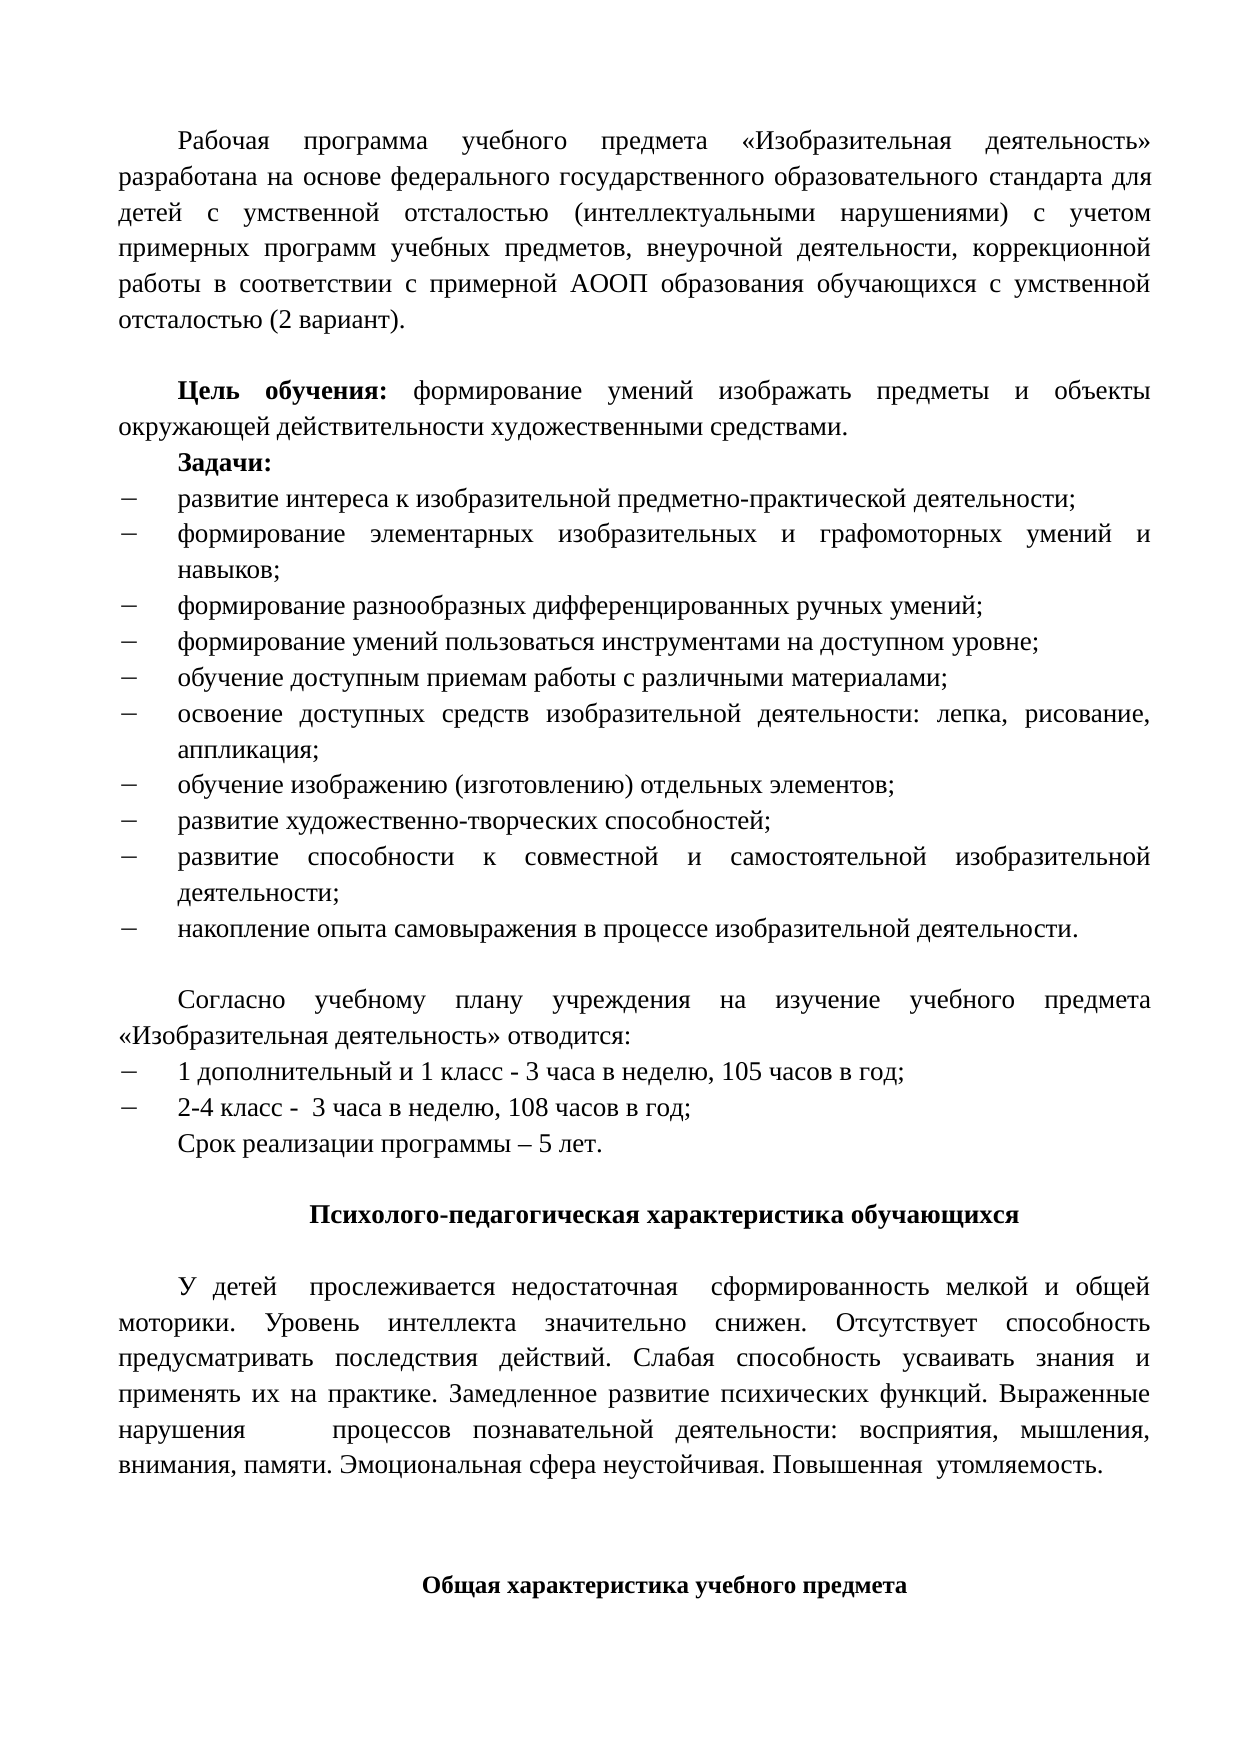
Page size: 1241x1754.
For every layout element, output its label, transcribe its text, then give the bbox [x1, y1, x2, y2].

list развитие способности к совместной и самостоятельной изобразительной деятельности; [118, 840, 1152, 907]
list освоение доступных средств изобразительной деятельности: лепка, рисование, аппликация; [118, 697, 1152, 764]
text Согласно учебному плану учреждения на изучение учебного предмета «Изобразительная деятельность» отводится: [118, 984, 1152, 1051]
text Рабочая программа учебного предмета «Изобразительная деятельность» разработана на основе федерального государственного образовательного стандарта для детей с умственной отсталостью (интеллектуальными нарушениями) с учетом примерных программ учебных предметов, внеурочной деятельности, коррекционной работы в соответствии с примерной АООП образования обучающихся с умственной отсталостью (2 вариант). [118, 124, 1152, 334]
list накопление опыта самовыражения в процессе изобразительной деятельности. [118, 912, 1152, 943]
list развитие художественно-творческих способностей; [118, 804, 1152, 836]
text Задачи: [118, 446, 1152, 477]
text Срок реализации программы – 5 лет. [118, 1127, 1152, 1158]
list обучение доступным приемам работы с различными материалами; [118, 661, 1152, 692]
list формирование умений пользоваться инструментами на доступном уровне; [118, 625, 1152, 656]
text Общая характеристика учебного предмета [118, 1571, 1152, 1599]
list формирование элементарных изобразительных и графомоторных умений и навыков; [118, 518, 1152, 584]
list развитие интереса к изобразительной предметно-практической деятельности; [118, 482, 1152, 513]
list У детей прослеживается недостаточная сформированность мелкой и общей моторики. Уровень интеллекта значительно снижен. Отсутствует способность предусматривать последствия действий. Слабая способность усваивать знания и применять их на практике. Замедленное развитие психических функций. Выраженные нарушения процессов познавательной деятельности: восприятия, мышления, внимания, памяти. Эмоциональная сфера неустойчивая. Повышенная утомляемость. [118, 1270, 1152, 1480]
list обучение изображению (изготовлению) отдельных элементов; [118, 768, 1152, 800]
text Цель обучения: формирование умений изображать предметы и объекты окружающей действительности художественными средствами. [118, 374, 1152, 441]
list 2-4 класс - 3 часа в неделю, 108 часов в год; [118, 1091, 1152, 1122]
text Психолого-педагогическая характеристика обучающихся [118, 1198, 1152, 1229]
list 1 дополнительный и 1 класс - 3 часа в неделю, 105 часов в год; [118, 1055, 1152, 1086]
list формирование разнообразных дифференцированных ручных умений; [118, 589, 1152, 620]
